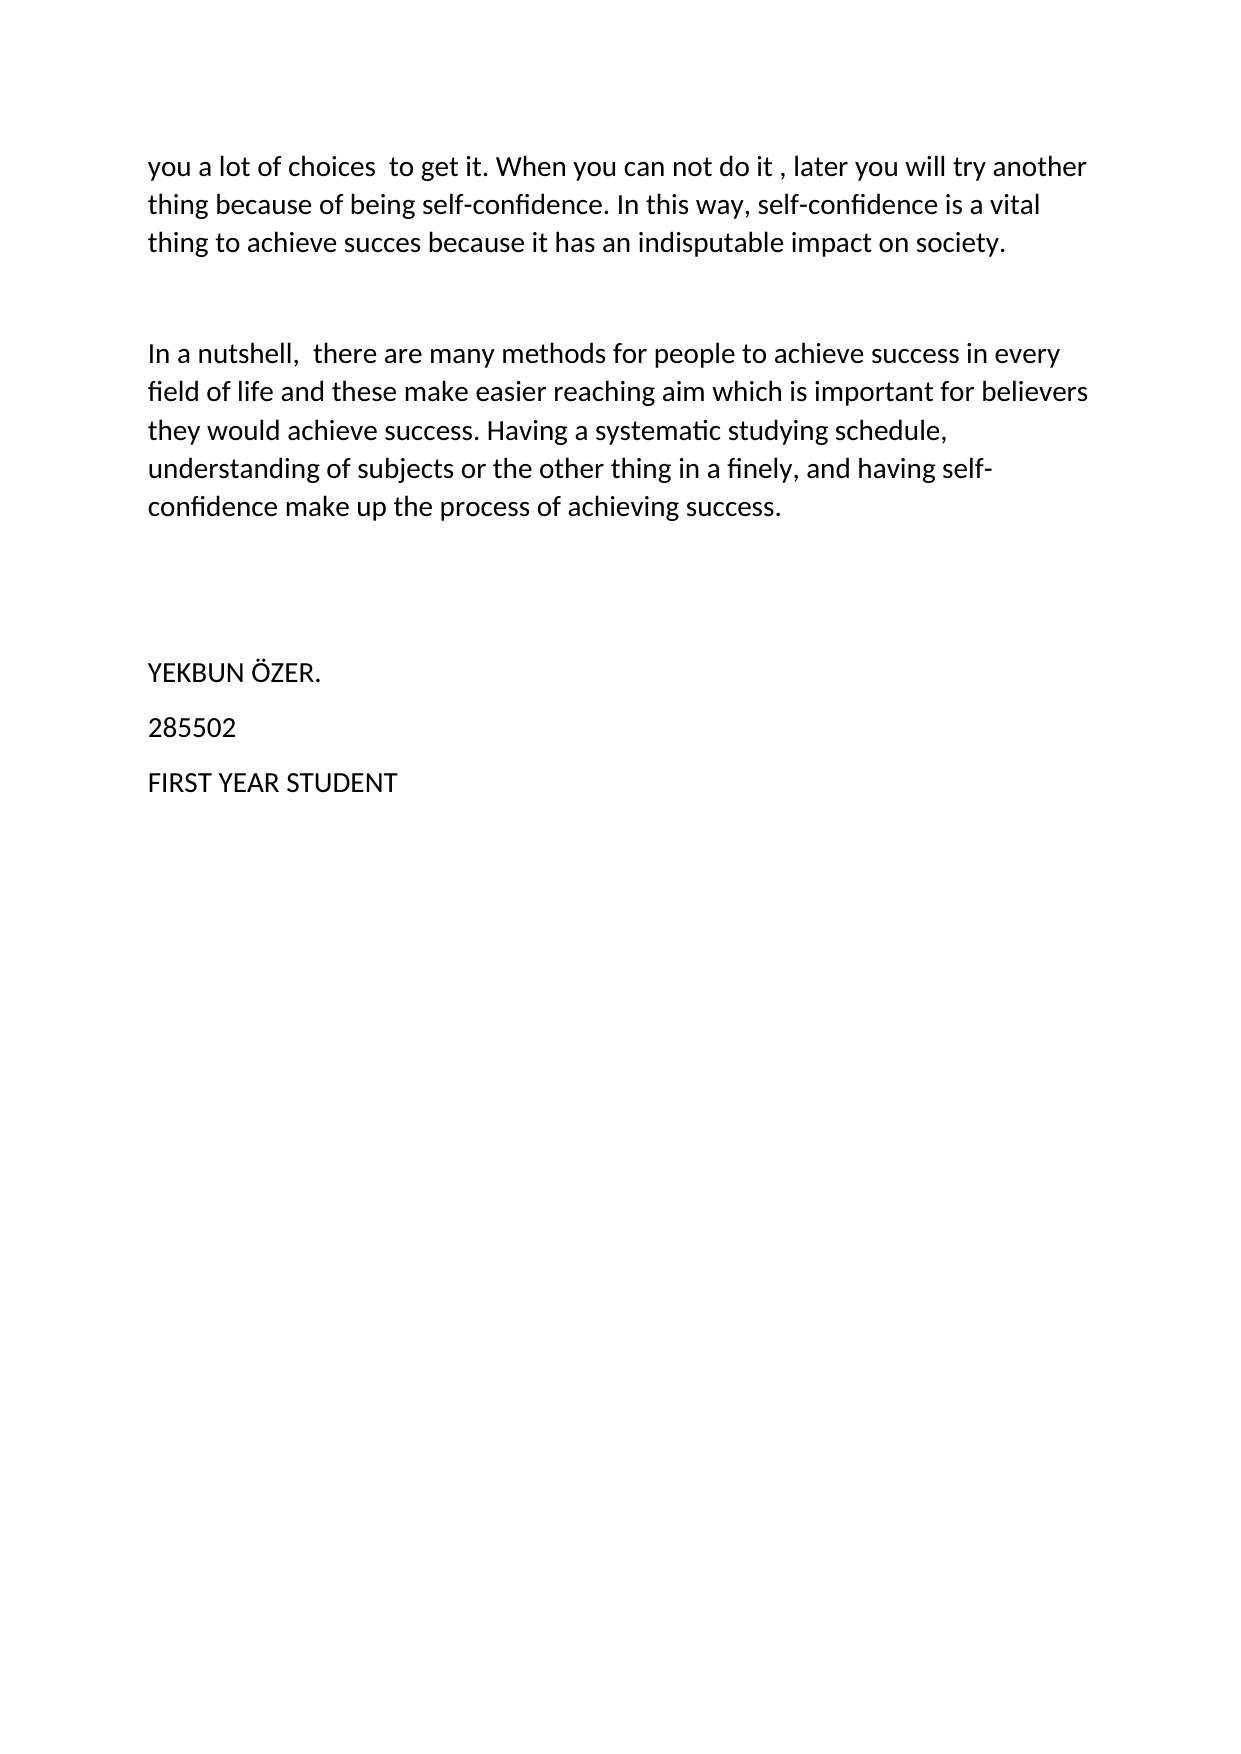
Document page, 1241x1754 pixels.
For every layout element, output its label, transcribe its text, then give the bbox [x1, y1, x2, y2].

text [148, 148, 1093, 260]
text YEKBUN ÖZER. [148, 654, 1093, 689]
text In a nutshell, there are many methods for people to achieve success in every field of life and these make easier reaching aim which is important for believers they would achieve success. Having a systematic studying schedule, understanding of subjects or the other thing in a finely, and having self-confidence make up the process of achieving success. [148, 335, 1093, 524]
text 285502 [148, 709, 1093, 744]
text FIRST YEAR STUDENT [148, 764, 1093, 799]
